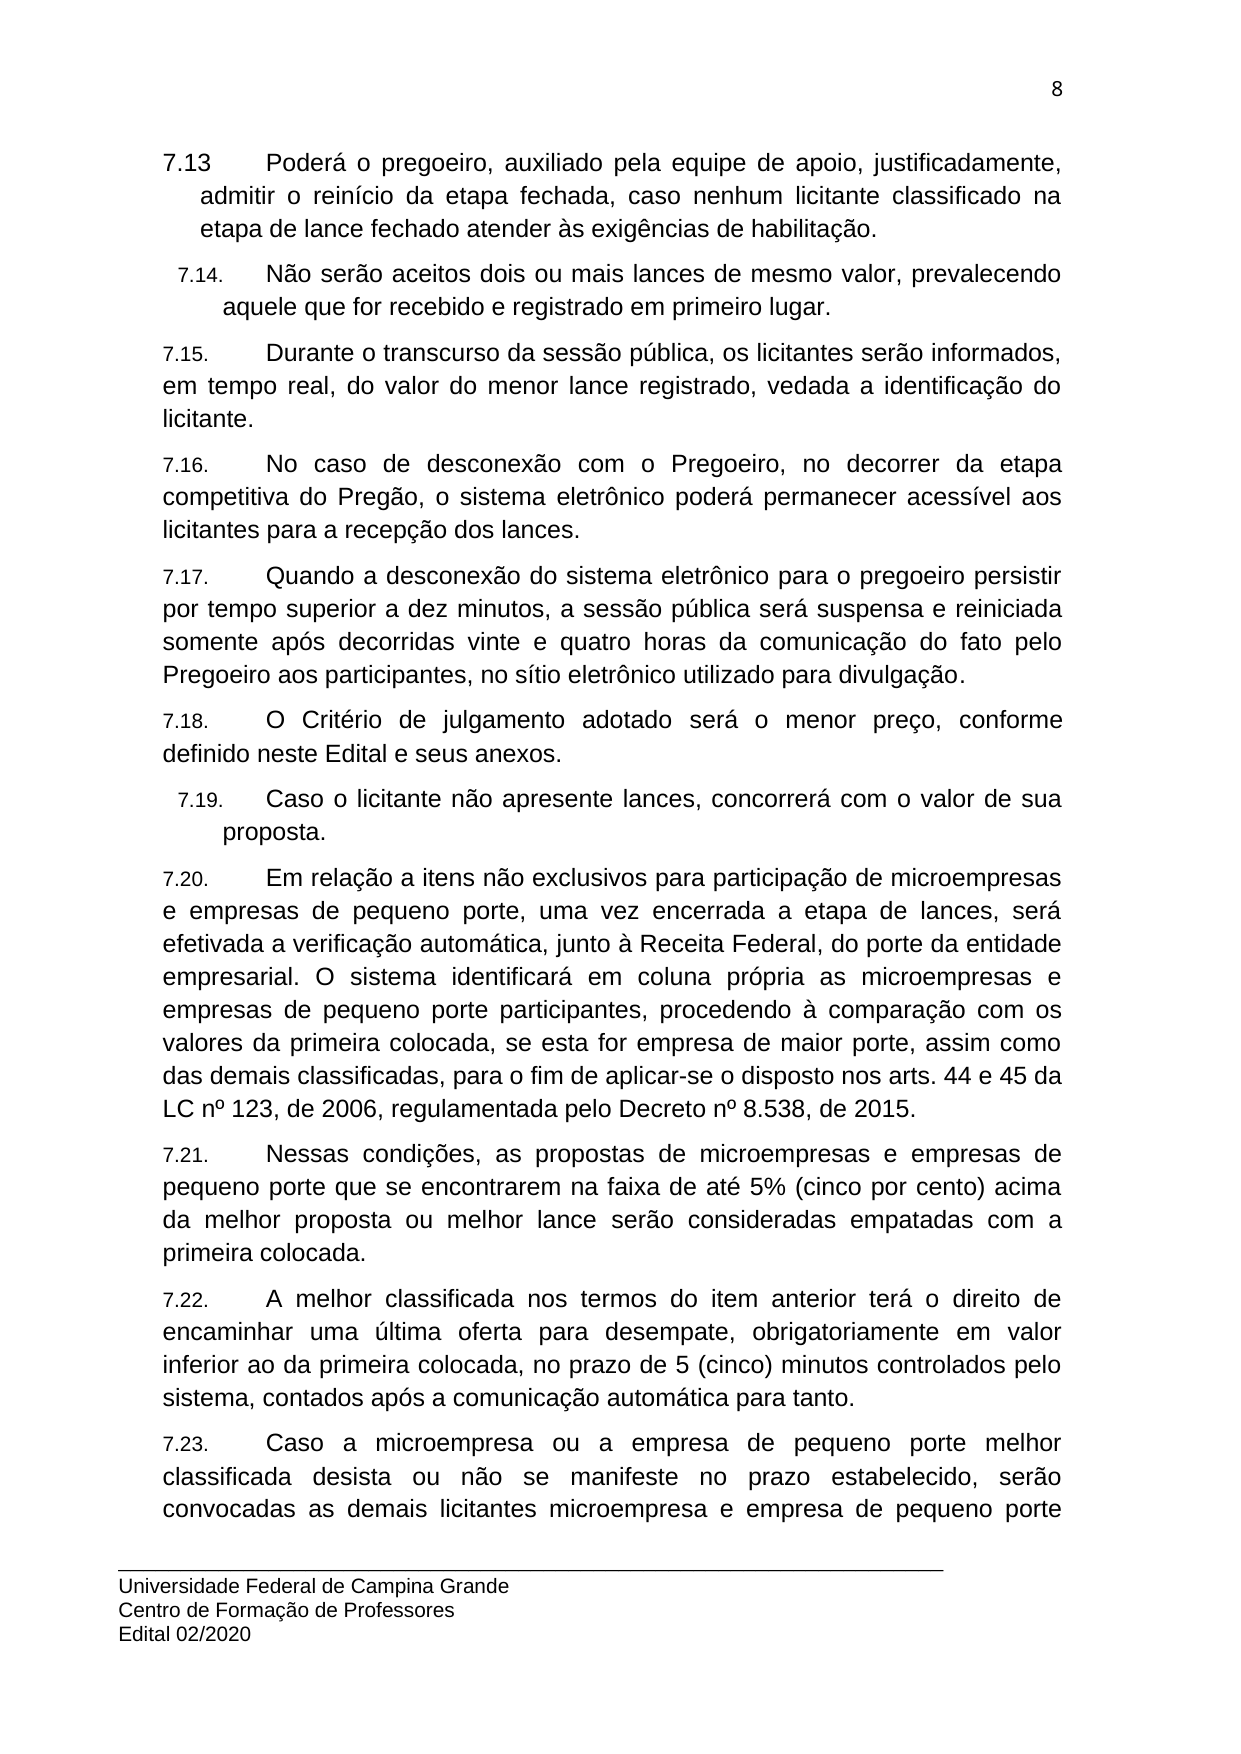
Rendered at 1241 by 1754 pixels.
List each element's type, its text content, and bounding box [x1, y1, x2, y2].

list Caso o licitante não apresente lances, concorrerá com o valor de sua proposta. [177, 784, 1063, 846]
list No caso de desconexão com o Pregoeiro, no decorrer da etapa competitiva do Pregão, o sistema eletrônico poderá permanecer acessível aos licitantes para a recepção dos lances. [162, 449, 1063, 544]
list Quando a desconexão do sistema eletrônico para o pregoeiro persistir por tempo superior a dez minutos, a sessão pública será suspensa e reiniciada somente após decorridas vinte e quatro horas da comunicação do fato pelo Pregoeiro aos participantes, no sítio eletrônico utilizado para divulgação. [162, 561, 1063, 689]
list Em relação a itens não exclusivos para participação de microempresas e empresas de pequeno porte, uma vez encerrada a etapa de lances, será efetivada a verificação automática, junto à Receita Federal, do porte da entidade empresarial. O sistema identificará em coluna própria as microempresas e empresas de pequeno porte participantes, procedendo à comparação com os valores da primeira colocada, se esta for empresa de maior porte, assim como das demais classificadas, para o fim de aplicar-se o disposto nos arts. 44 e 45 da LC nº 123, de 2006, regulamentada pelo Decreto nº 8.538, de 2015. [162, 863, 1063, 1122]
list A melhor classificada nos termos do item anterior terá o direito de encaminhar uma última oferta para desempate, obrigatoriamente em valor inferior ao da primeira colocada, no prazo de 5 (cinco) minutos controlados pelo sistema, contados após a comunicação automática para tanto. [162, 1284, 1063, 1412]
list Durante o transcurso da sessão pública, os licitantes serão informados, em tempo real, do valor do menor lance registrado, vedada a identificação do licitante. [162, 338, 1063, 433]
list Não serão aceitos dois ou mais lances de mesmo valor, prevalecendo aquele que for recebido e registrado em primeiro lugar. [177, 259, 1063, 321]
list Nessas condições, as propostas de microempresas e empresas de pequeno porte que se encontrarem na faixa de até 5% (cinco por cento) acima da melhor proposta ou melhor lance serão consideradas empatadas com a primeira colocada. [162, 1139, 1063, 1267]
list Poderá o pregoeiro, auxiliado pela equipe de apoio, justificadamente, admitir o reinício da etapa fechada, caso nenhum licitante classificado na etapa de lance fechado atender às exigências de habilitação. [162, 148, 1063, 242]
list O Critério de julgamento adotado será o menor preço, conforme definido neste Edital e seus anexos. [162, 706, 1063, 767]
